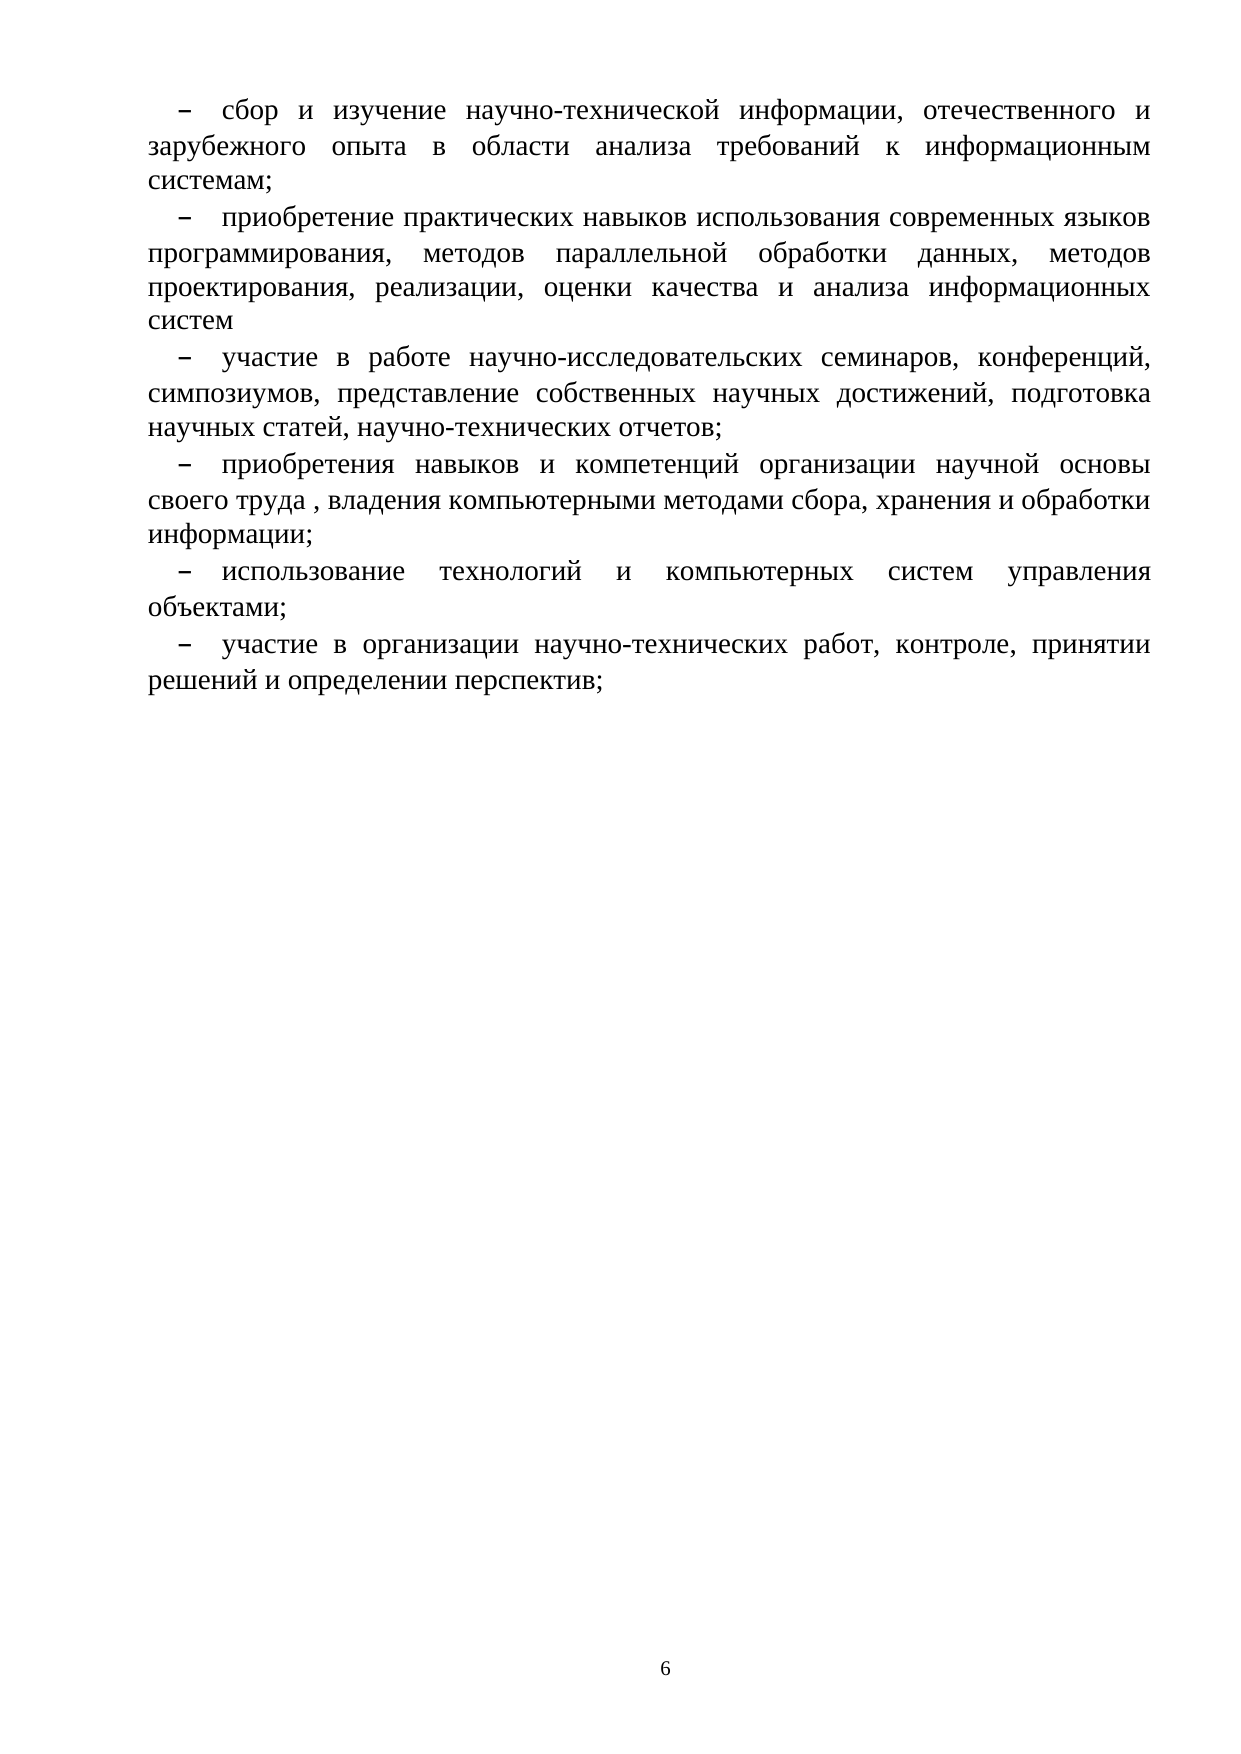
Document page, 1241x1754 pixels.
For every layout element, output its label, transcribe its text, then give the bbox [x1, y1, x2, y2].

list участие в организации научно-технических работ, контроле, принятии решений и определении перспектив; [148, 622, 1152, 696]
list участие в работе научно-исследовательских семинаров, конференций, симпозиумов, представление собственных научных достижений, подготовка научных статей, научно-технических отчетов; [148, 336, 1152, 442]
list использование технологий и компьютерных систем управления объектами; [148, 549, 1152, 622]
list сбор и изучение научно-технической информации, отечественного и зарубежного опыта в области анализа требований к информационным системам; [148, 89, 1152, 195]
list приобретения навыков и компетенций организации научной основы своего труда , владения компьютерными методами сбора, хранения и обработки информации; [148, 442, 1152, 549]
list приобретение практических навыков использования современных языков программирования, методов параллельной обработки данных, методов проектирования, реализации, оценки качества и анализа информационных систем [148, 195, 1152, 336]
